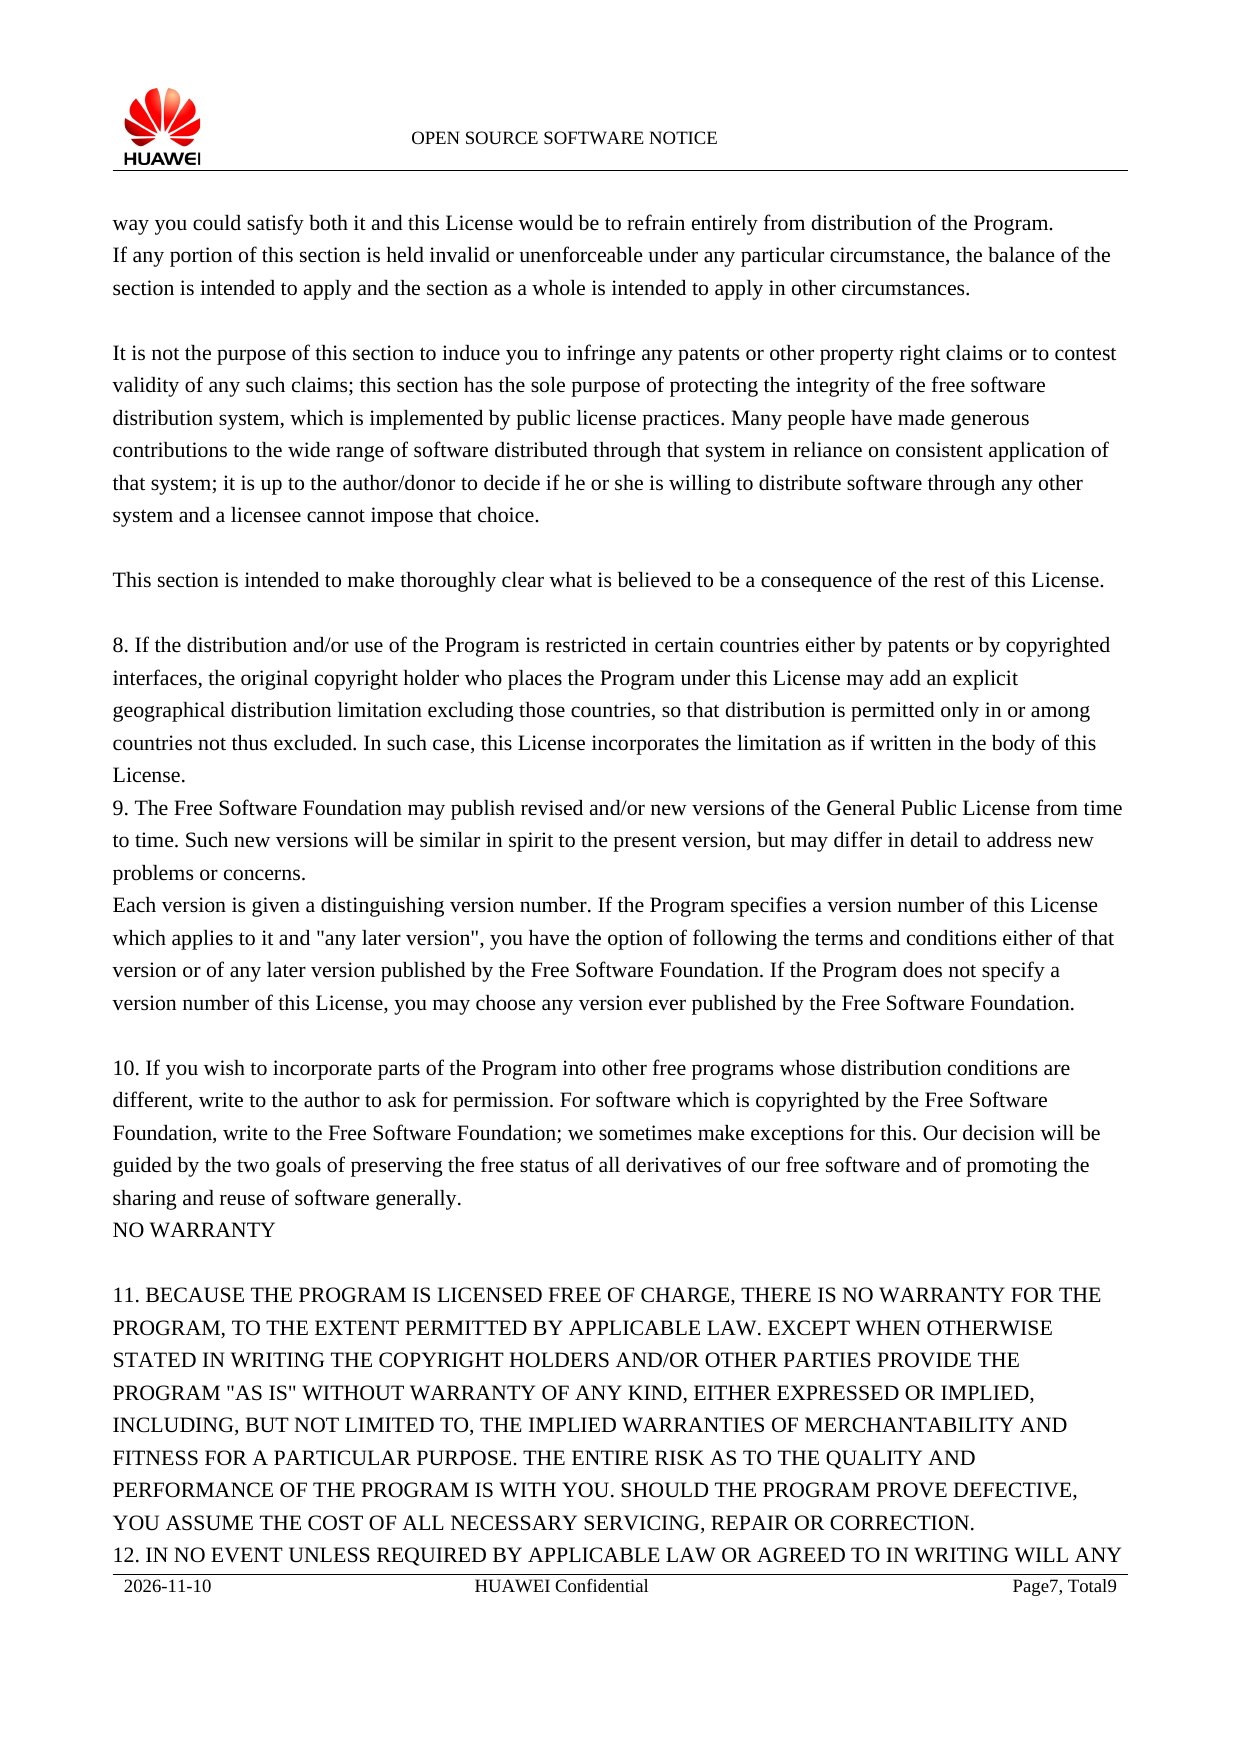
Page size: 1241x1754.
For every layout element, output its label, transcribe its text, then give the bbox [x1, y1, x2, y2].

picture [124, 88, 201, 165]
